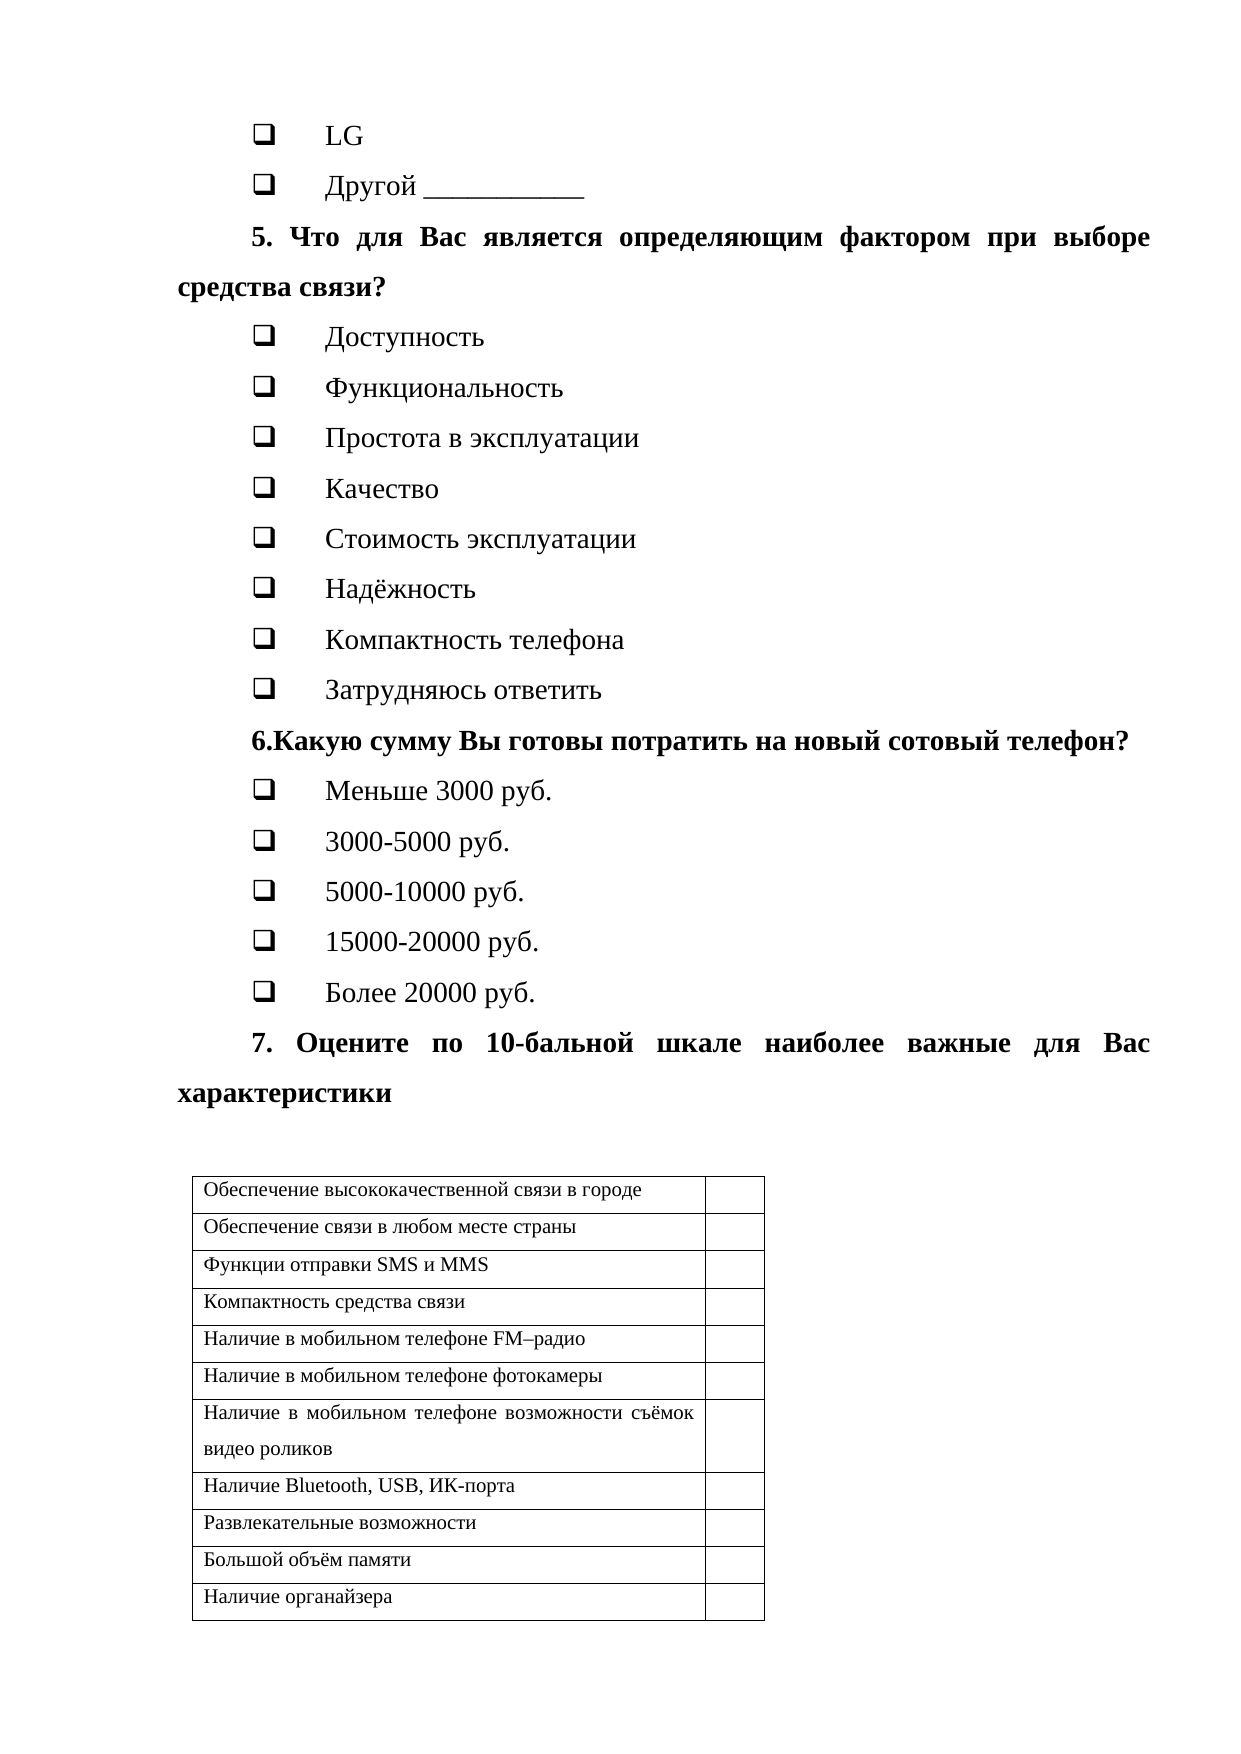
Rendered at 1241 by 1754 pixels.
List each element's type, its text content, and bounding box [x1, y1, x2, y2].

text 7. Оцените по 10-бальной шкале наиболее важные для Вас характеристики [177, 1025, 1152, 1109]
list Затрудняюсь ответить [177, 672, 1152, 706]
list Другой ___________ [177, 168, 1152, 202]
list Качество [177, 471, 1152, 504]
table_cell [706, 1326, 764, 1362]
list Более 20000 руб. [177, 975, 1152, 1008]
list 15000-20000 руб. [177, 924, 1152, 958]
list Простота в эксплуатации [177, 420, 1152, 454]
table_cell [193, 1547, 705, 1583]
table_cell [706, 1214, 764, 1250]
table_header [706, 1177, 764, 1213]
list Доступность [177, 319, 1152, 353]
text 6.Какую сумму Вы готовы потратить на новый сотовый телефон? [177, 723, 1152, 756]
list Компактность телефона [177, 622, 1152, 656]
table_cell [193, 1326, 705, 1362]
list Меньше 3000 руб. [177, 773, 1152, 807]
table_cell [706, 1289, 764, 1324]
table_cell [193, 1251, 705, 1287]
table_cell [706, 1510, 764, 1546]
list 3000-5000 руб. [177, 824, 1152, 857]
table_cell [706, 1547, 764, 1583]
list Стоимость эксплуатации [177, 521, 1152, 555]
list LG [177, 118, 1152, 152]
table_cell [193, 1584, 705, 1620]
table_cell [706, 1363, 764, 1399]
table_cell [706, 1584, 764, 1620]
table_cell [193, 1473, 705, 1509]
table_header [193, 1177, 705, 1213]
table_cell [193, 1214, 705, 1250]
list 5000-10000 руб. [177, 874, 1152, 908]
list Функциональность [177, 370, 1152, 404]
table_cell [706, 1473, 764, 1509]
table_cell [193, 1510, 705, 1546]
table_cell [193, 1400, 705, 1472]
list Надёжность [177, 572, 1152, 605]
text 5. Что для Вас является определяющим фактором при выборе средства связи? [177, 219, 1152, 303]
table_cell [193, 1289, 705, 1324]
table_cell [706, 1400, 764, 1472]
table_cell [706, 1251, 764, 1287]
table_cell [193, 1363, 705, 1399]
